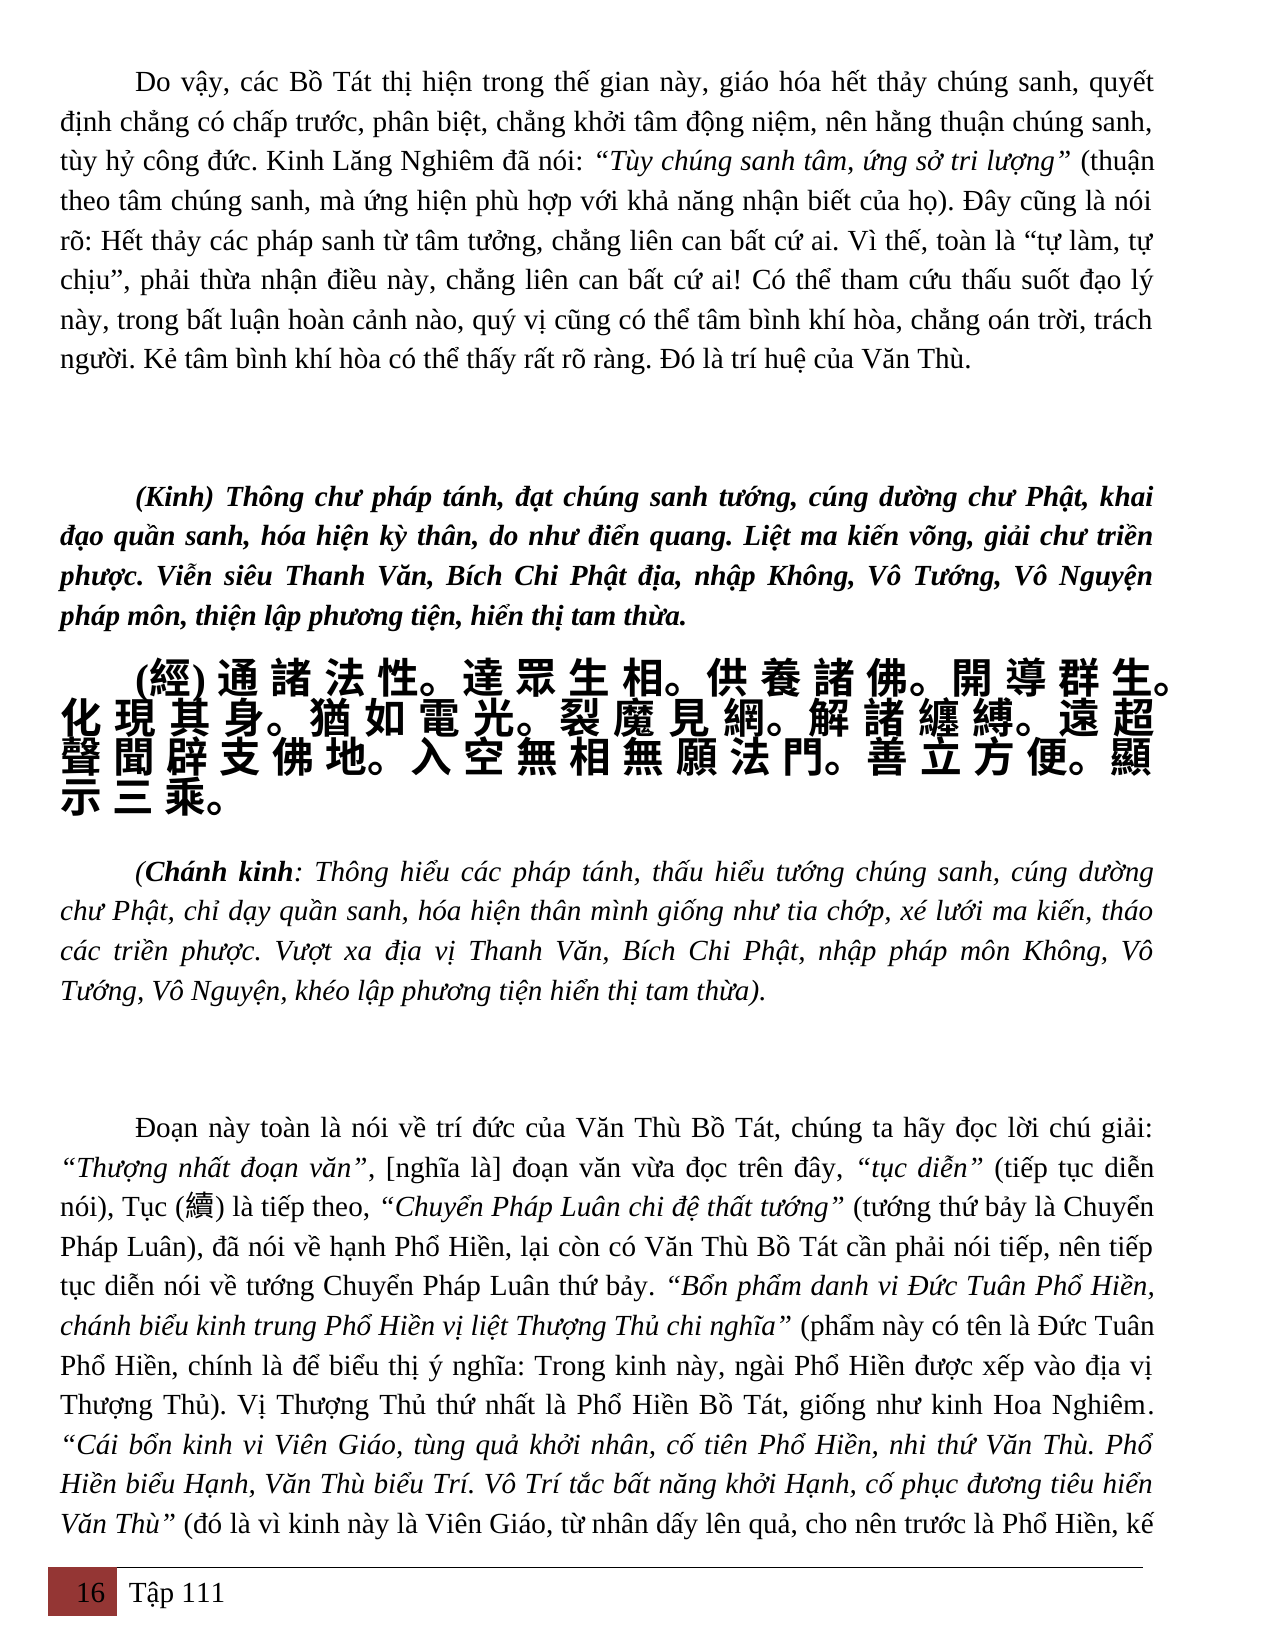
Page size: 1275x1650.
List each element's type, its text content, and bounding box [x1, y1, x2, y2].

text (經) 通 諸 法 性。達 眾 生 相。供 養 諸 佛。開 導 群 生。化 現 其 身。猶 如 電 光。裂 魔 見 網。解 諸 纏 縛。遠 超 聲 聞 辟 支 佛 地。入 空 無 相 無 願 法 門。善 立 方 便。顯 示 三 乘。 [60, 662, 1155, 820]
text (Chánh kinh: Thông hiểu các pháp tánh, thấu hiểu tướng chúng sanh, cúng dường chư Phật, chỉ dạy quần sanh, hóa hiện thân mình giống như tia chớp, xé lưới ma kiến, tháo các triền phược. Vượt xa địa vị Thanh Văn, Bích Chi Phật, nhập pháp môn Không, Vô Tướng, Vô Nguyện, khéo lập phương tiện hiển thị tam thừa). [60, 849, 1155, 1008]
text Do vậy, các Bồ Tát thị hiện trong thế gian này, giáo hóa hết thảy chúng sanh, quyết định chẳng có chấp trước, phân biệt, chẳng khởi tâm động niệm, nên hằng thuận chúng sanh, tùy hỷ công đức. Kinh Lăng Nghiêm đã nói: “Tùy chúng sanh tâm, ứng sở tri lượng” (thuận theo tâm chúng sanh, mà ứng hiện phù hợp với khả năng nhận biết của họ). Đây cũng là nói rõ: Hết thảy các pháp sanh từ tâm tưởng, chẳng liên can bất cứ ai. Vì thế, toàn là “tự làm, tự chịu”, phải thừa nhận điều này, chẳng liên can bất cứ ai! Có thể tham cứu thấu suốt đạo lý này, trong bất luận hoàn cảnh nào, quý vị cũng có thể tâm bình khí hòa, chẳng oán trời, trách người. Kẻ tâm bình khí hòa có thể thấy rất rõ ràng. Đó là trí huệ của Văn Thù. [60, 60, 1155, 377]
text (Kinh) Thông chư pháp tánh, đạt chúng sanh tướng, cúng dường chư Phật, khai đạo quần sanh, hóa hiện kỳ thân, do như điển quang. Liệt ma kiến võng, giải chư triền phược. Viễn siêu Thanh Văn, Bích Chi Phật địa, nhập Không, Vô Tướng, Vô Nguyện pháp môn, thiện lập phương tiện, hiển thị tam thừa. [60, 474, 1155, 633]
